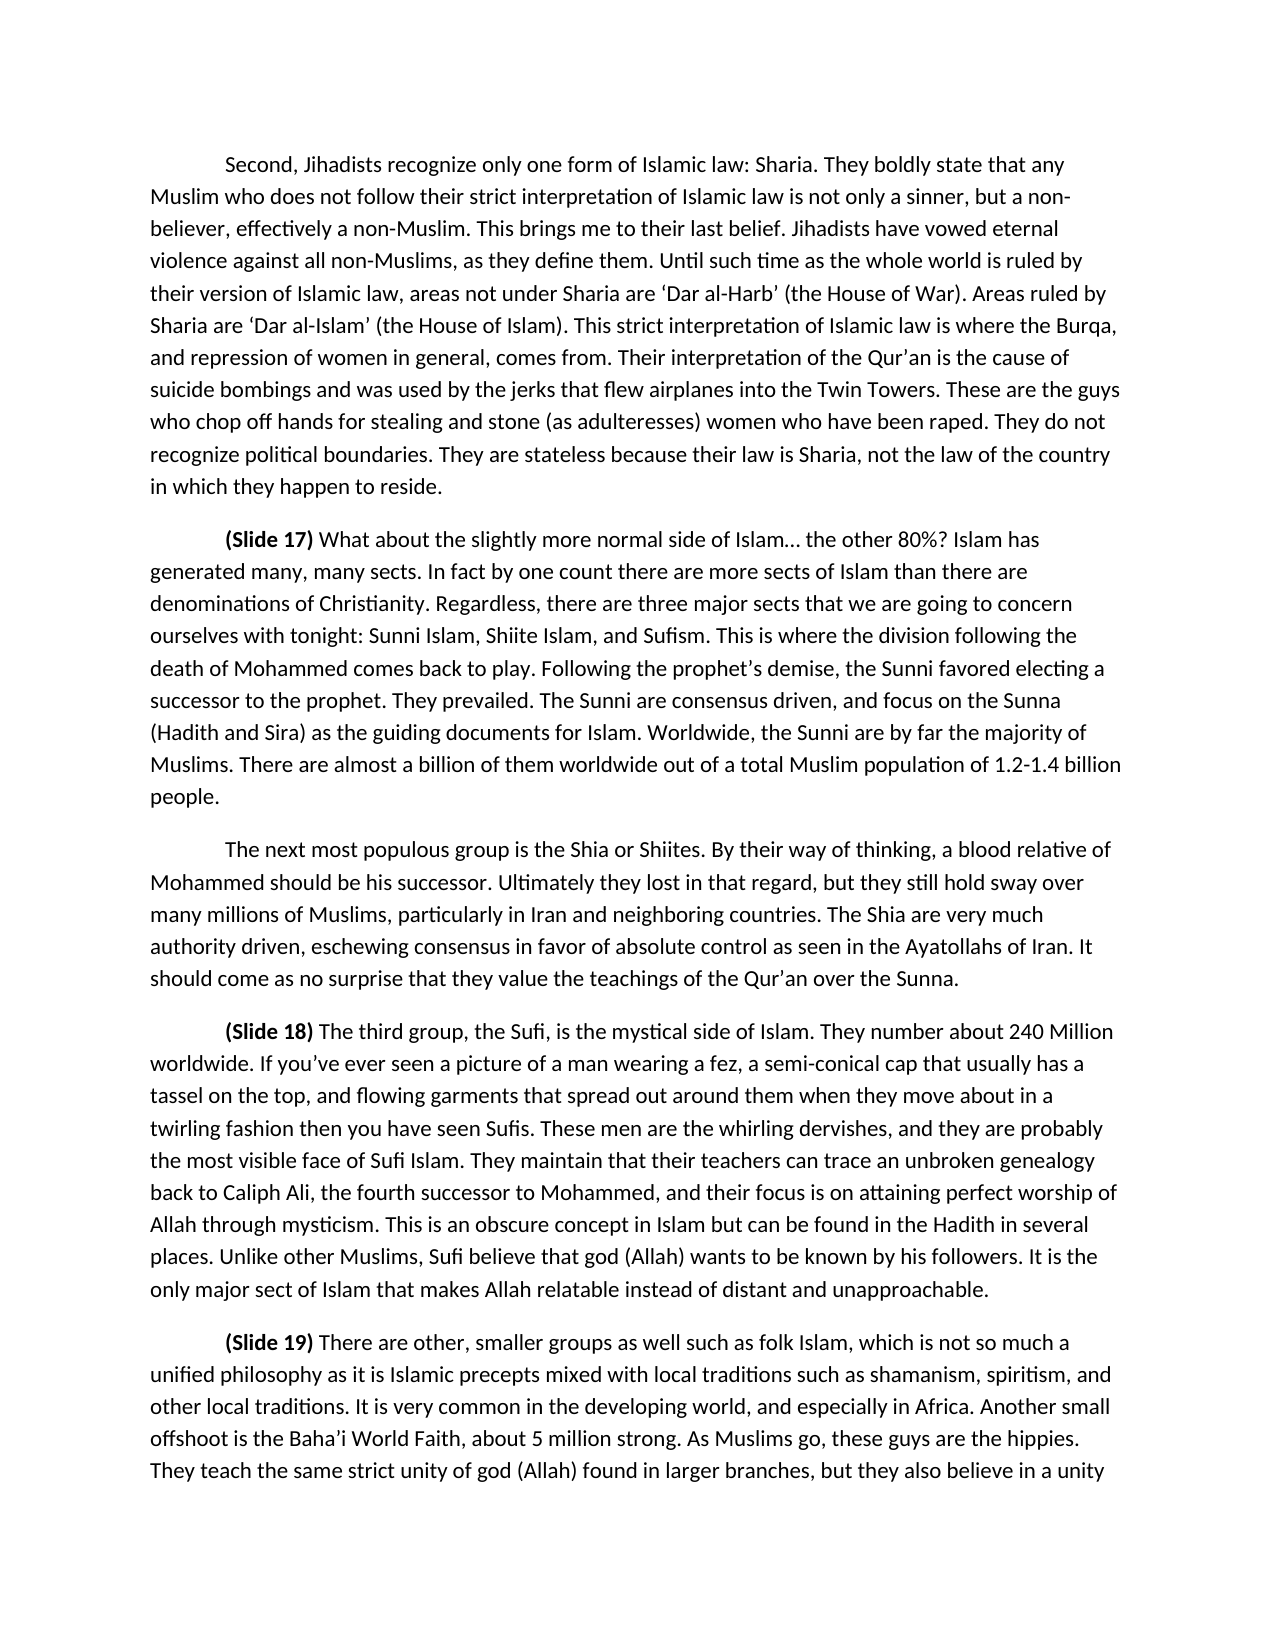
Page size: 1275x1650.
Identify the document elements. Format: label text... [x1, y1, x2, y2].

text The next most populous group is the Shia or Shiites. By their way of thinking, a blood relative of Mohammed should be his successor. Ultimately they lost in that regard, but they still hold sway over many millions of Muslims, particularly in Iran and neighboring countries. The Shia are very much authority driven, eschewing consensus in favor of absolute control as seen in the Ayatollahs of Iran. It should come as no surprise that they value the teachings of the Qur’an over the Sunna. [150, 835, 1125, 992]
text (Slide 18) The third group, the Sufi, is the mystical side of Islam. They number about 240 Million worldwide. If you’ve ever seen a picture of a man wearing a fez, a semi-conical cap that usually has a tassel on the top, and flowing garments that spread out around them when they move about in a twirling fashion then you have seen Sufis. These men are the whirling dervishes, and they are probably the most visible face of Sufi Islam. They maintain that their teachers can trace an unbroken genealogy back to Caliph Ali, the fourth successor to Mohammed, and their focus is on attaining perfect worship of Allah through mysticism. This is an obscure concept in Islam but can be found in the Hadith in several places. Unlike other Muslims, Sufi believe that god (Allah) wants to be known by his followers. It is the only major sect of Islam that makes Allah relatable instead of distant and unapproachable. [150, 1017, 1125, 1303]
text Second, Jihadists recognize only one form of Islamic law: Sharia. They boldly state that any Muslim who does not follow their strict interpretation of Islamic law is not only a sinner, but a non-believer, effectively a non-Muslim. This brings me to their last belief. Jihadists have vowed eternal violence against all non-Muslims, as they define them. Until such time as the whole world is ruled by their version of Islamic law, areas not under Sharia are ‘Dar al-Harb’ (the House of War). Areas ruled by Sharia are ‘Dar al-Islam’ (the House of Islam). This strict interpretation of Islamic law is where the Burqa, and repression of women in general, comes from. Their interpretation of the Qur’an is the cause of suicide bombings and was used by the jerks that flew airplanes into the Twin Towers. These are the guys who chop off hands for stealing and stone (as adulteresses) women who have been raped. They do not recognize political boundaries. They are stateless because their law is Sharia, not the law of the country in which they happen to reside. [150, 150, 1125, 500]
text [150, 1328, 1125, 1484]
text (Slide 17) What about the slightly more normal side of Islam… the other 80%? Islam has generated many, many sects. In fact by one count there are more sects of Islam than there are denominations of Christianity. Regardless, there are three major sects that we are going to concern ourselves with tonight: Sunni Islam, Shiite Islam, and Sufism. This is where the division following the death of Mohammed comes back to play. Following the prophet’s demise, the Sunni favored electing a successor to the prophet. They prevailed. The Sunni are consensus driven, and focus on the Sunna (Hadith and Sira) as the guiding documents for Islam. Worldwide, the Sunni are by far the majority of Muslims. There are almost a billion of them worldwide out of a total Muslim population of 1.2-1.4 billion people. [150, 525, 1125, 810]
